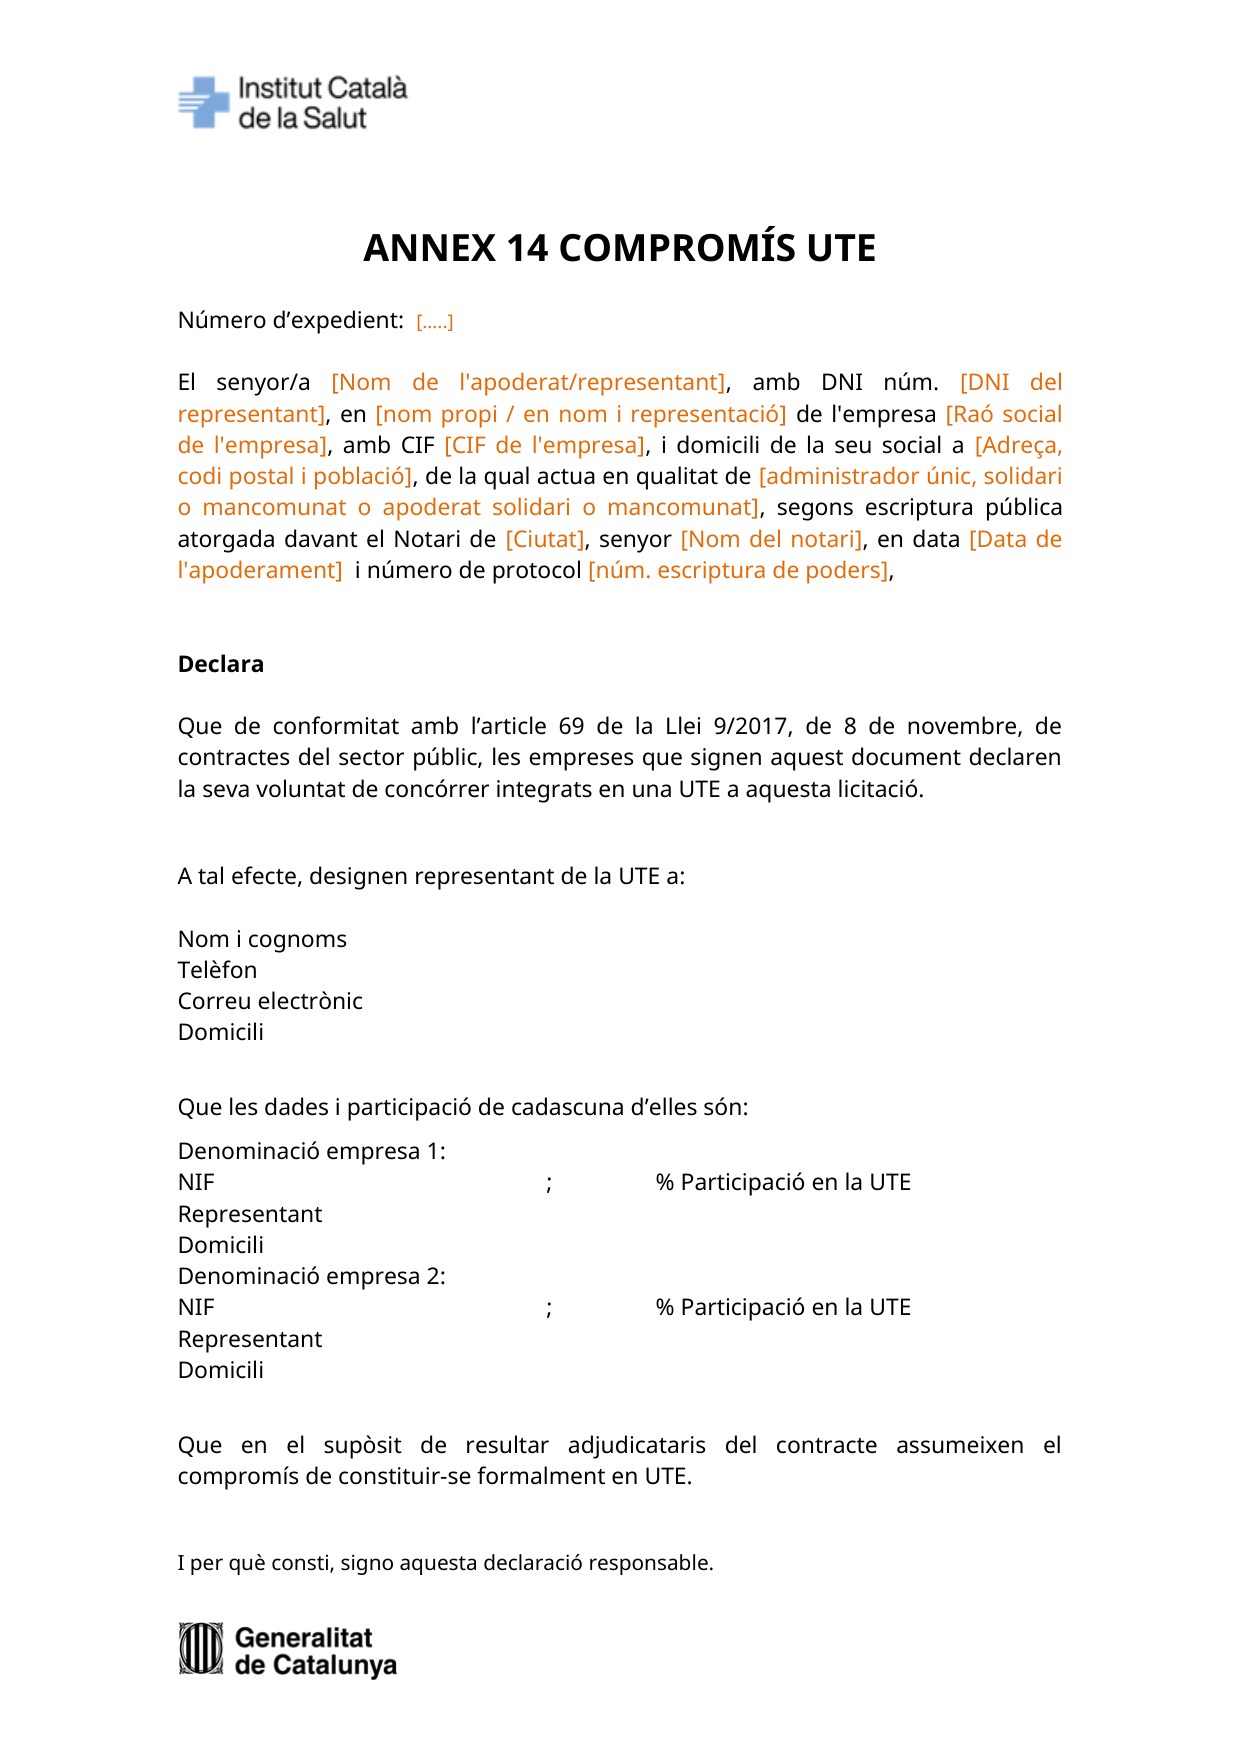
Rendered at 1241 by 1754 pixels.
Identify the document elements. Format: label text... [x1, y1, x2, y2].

text Denominació empresa 2: [177, 1260, 1063, 1291]
text I per què consti, signo aquesta declaració responsable. [177, 1548, 1063, 1576]
text ANNEX 14 COMPROMÍS UTE [177, 222, 1063, 273]
text Domicili [177, 1229, 1063, 1260]
text A tal efecte, designen representant de la UTE a: [177, 860, 1063, 891]
text NIF ; % Participació en la UTE [177, 1166, 1063, 1198]
text Que de conformitat amb l’article 69 de la Llei 9/2017, de 8 de novembre, de contractes del sector públic, les empreses que signen aquest document declaren la seva voluntat de concórrer integrats en una UTE a aquesta licitació. [177, 710, 1063, 804]
picture [177, 1620, 399, 1681]
text Número d’expedient: [.....] [177, 304, 1063, 335]
text Domicili [177, 1016, 1063, 1048]
text Que en el supòsit de resultar adjudicataris del contracte assumeixen el compromís de constituir-se formalment en UTE. [177, 1429, 1063, 1491]
text Correu electrònic [177, 985, 1063, 1016]
text Denominació empresa 1: [177, 1135, 1063, 1166]
text Que les dades i participació de cadascuna d’elles són: [177, 1091, 1063, 1123]
text Domicili [177, 1354, 1063, 1385]
text Representant [177, 1323, 1063, 1354]
text NIF ; % Participació en la UTE [177, 1291, 1063, 1323]
text Telèfon [177, 954, 1063, 985]
text Declara [177, 648, 1063, 679]
text Nom i cognoms [177, 923, 1063, 954]
text Representant [177, 1198, 1063, 1229]
text El senyor/a [Nom de l'apoderat/representant], amb DNI núm. [DNI del representant], en [nom propi / en nom i representació] de l'empresa [Raó social de l'empresa], amb CIF [CIF de l'empresa], i domicili de la seu social a [Adreça, codi postal i població], de la qual actua en qualitat de [administrador únic, solidari o mancomunat o apoderat solidari o mancomunat], segons escriptura pública atorgada davant el Notari de [Ciutat], senyor [Nom del notari], en data [Data de l'apoderament] i número de protocol [núm. escriptura de poders], [177, 366, 1063, 585]
picture [177, 73, 410, 134]
